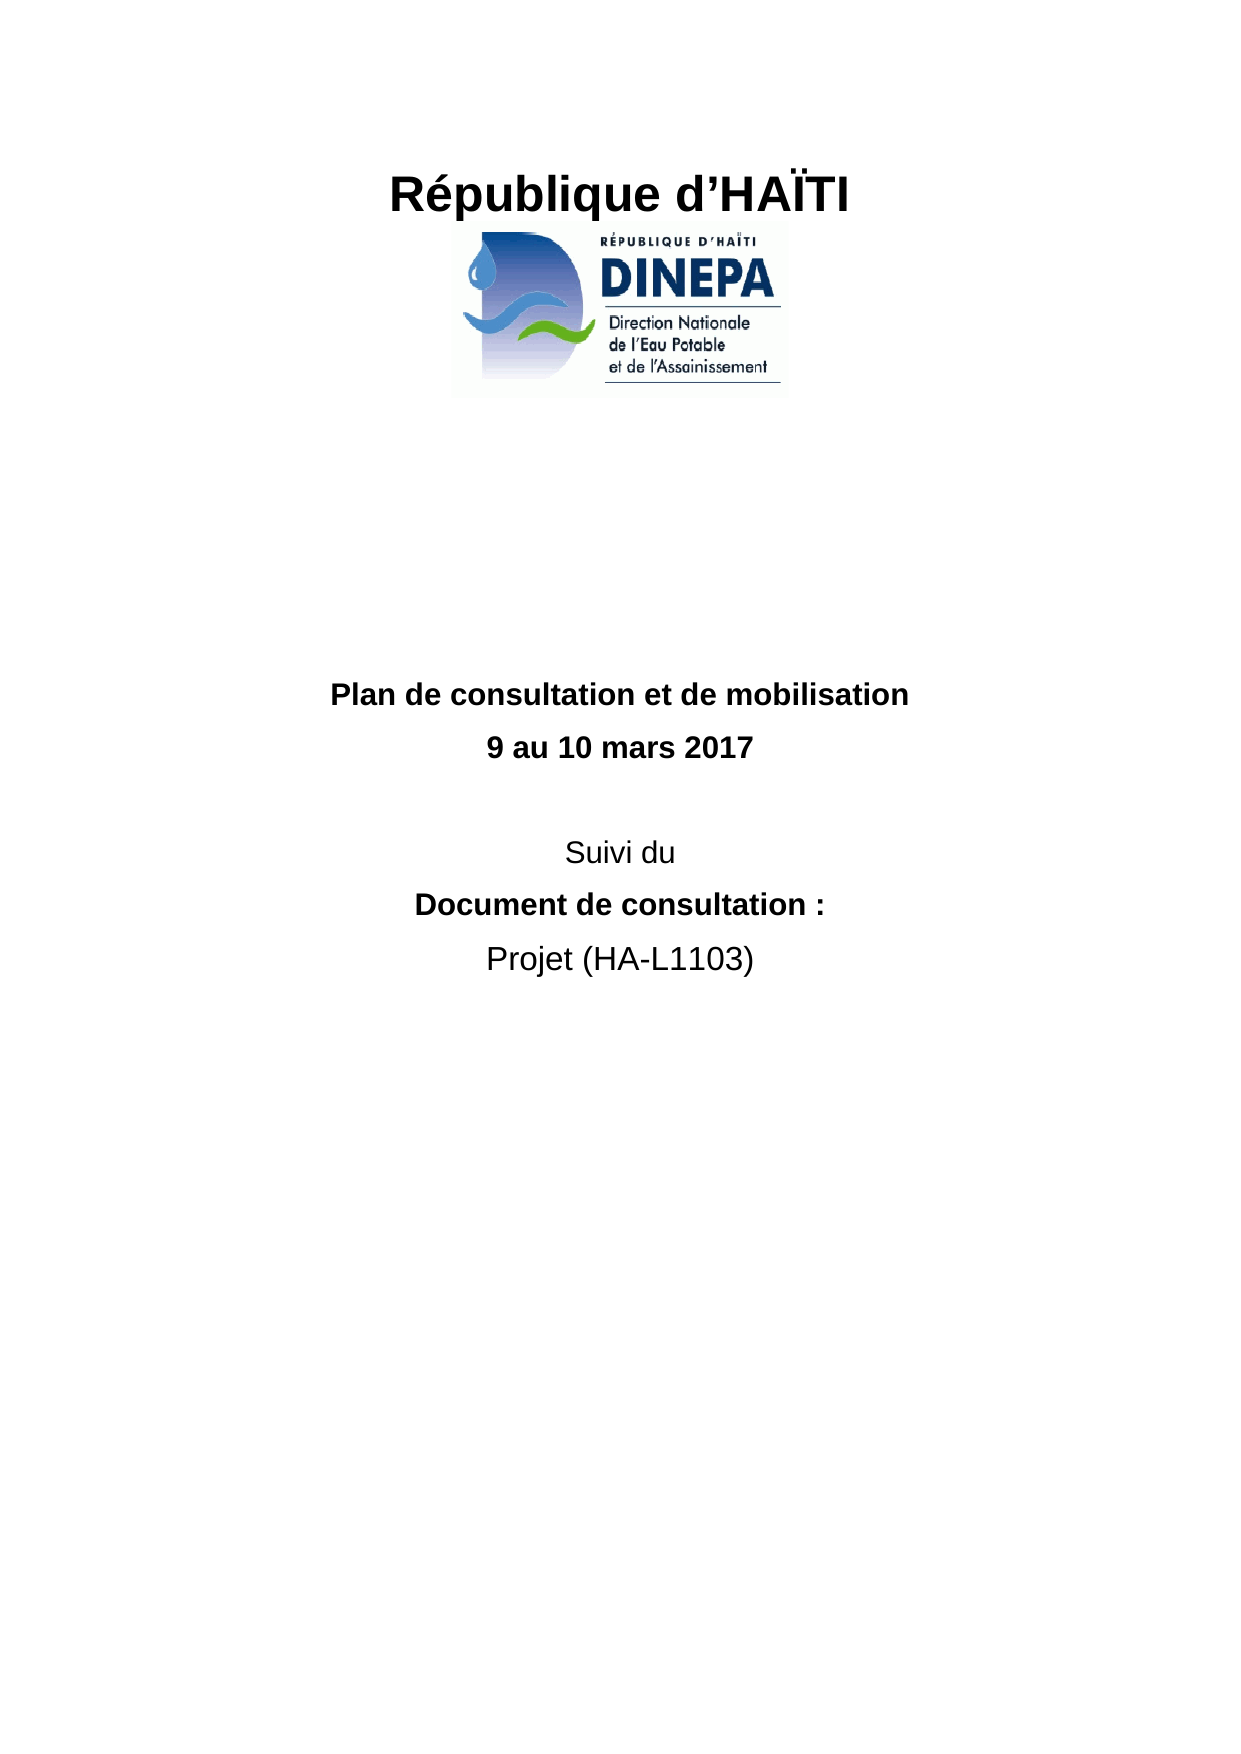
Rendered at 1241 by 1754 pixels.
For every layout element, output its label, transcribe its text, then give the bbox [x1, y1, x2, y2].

text Projet (HA-L1103) [148, 939, 1093, 977]
picture [451, 221, 789, 398]
text République d’HAÏTI [148, 164, 1093, 222]
text 9 au 10 mars 2017 [148, 729, 1093, 764]
text Document de consultation : [148, 886, 1093, 922]
text Plan de consultation et de mobilisation [148, 676, 1093, 712]
text Suivi du [148, 834, 1093, 870]
